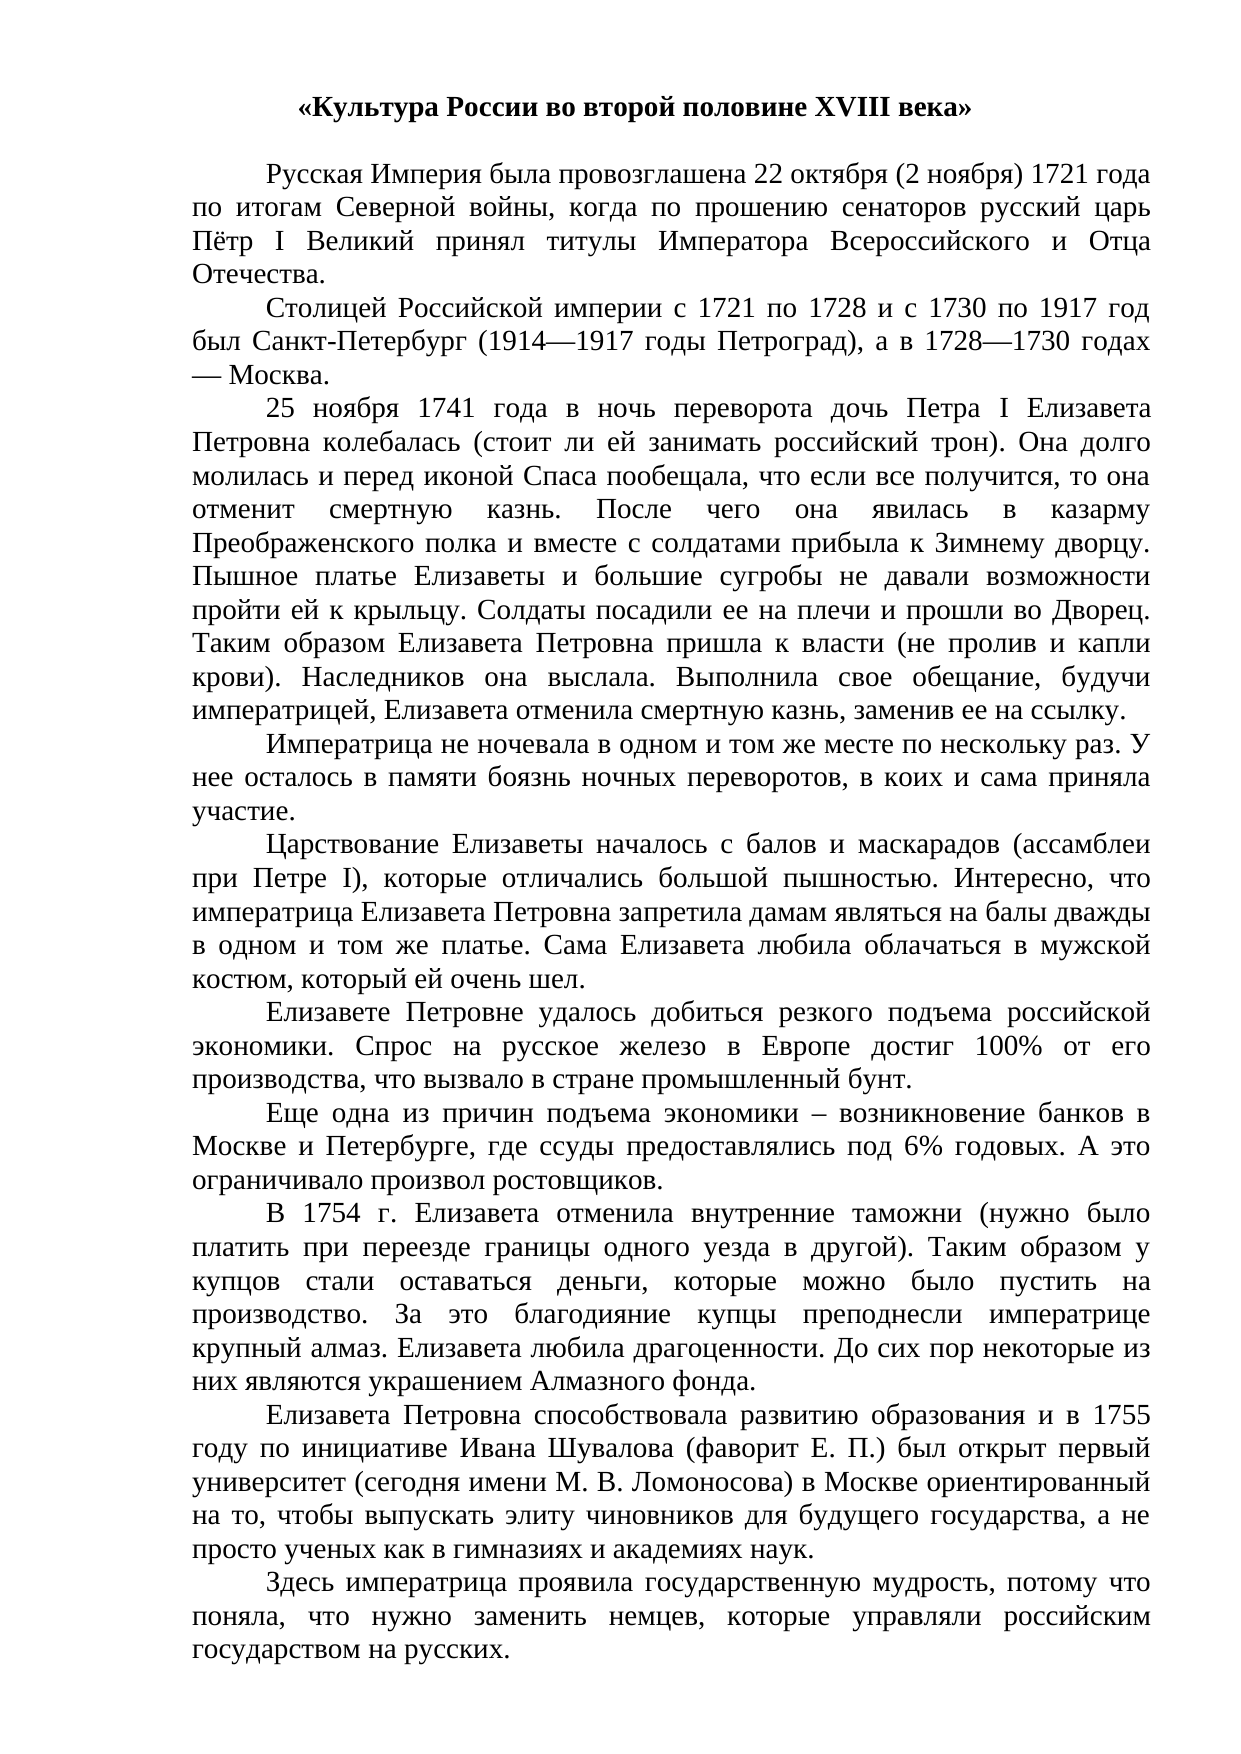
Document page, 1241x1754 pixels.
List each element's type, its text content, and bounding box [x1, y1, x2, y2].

text В 1754 г. Елизавета отменила внутренние таможни (нужно было платить при переезде границы одного уезда в другой). Таким образом у купцов стали оставаться деньги, которые можно было пустить на производство. За это благодияние купцы преподнесли императрице крупный алмаз. Елизавета любила драгоценности. До сих пор некоторые из них являются украшением Алмазного фонда. [192, 1196, 1152, 1397]
text Столицей Российской империи с 1721 по 1728 и с 1730 по 1917 год был Санкт-Петербург (1914—1917 годы Петроград), а в 1728—1730 годах — Москва. [192, 290, 1152, 391]
text Елизавета Петровна способствовала развитию образования и в 1755 году по инициативе Ивана Шувалова (фаворит Е. П.) был открыт первый университет (сегодня имени М. В. Ломоносова) в Москве ориентированный на то, чтобы выпускать элиту чиновников для будущего государства, а не просто ученых как в гимназиях и академиях наук. [192, 1397, 1152, 1564]
text Еще одна из причин подъема экономики – возникновение банков в Москве и Петербурге, где ссуды предоставлялись под 6% годовых. А это ограничивало произвол ростовщиков. [192, 1095, 1152, 1196]
text «Культура России во второй половине XVIII века» [118, 89, 1152, 122]
text Императрица не ночевала в одном и том же месте по нескольку раз. У нее осталось в памяти боязнь ночных переворотов, в коих и сама приняла участие. [192, 726, 1152, 827]
text Русская Империя была провозглашена 22 октября (2 ноября) 1721 года по итогам Северной войны, когда по прошению сенаторов русский царь Пётр I Великий принял титулы Императора Всероссийского и Отца Отечества. [192, 156, 1152, 290]
text Царствование Елизаветы началось с балов и маскарадов (ассамблеи при Петре I), которые отличались большой пышностью. Интересно, что императрица Елизавета Петровна запретила дамам являться на балы дважды в одном и том же платье. Сама Елизавета любила облачаться в мужской костюм, который ей очень шел. [192, 827, 1152, 994]
text 25 ноября 1741 года в ночь переворота дочь Петра I Елизавета Петровна колебалась (стоит ли ей занимать российский трон). Она долго молилась и перед иконой Спаса пообещала, что если все получится, то она отменит смертную казнь. После чего она явилась в казарму Преображенского полка и вместе с солдатами прибыла к Зимнему дворцу. Пышное платье Елизаветы и большие сугробы не давали возможности пройти ей к крыльцу. Солдаты посадили ее на плечи и прошли во Дворец. Таким образом Елизавета Петровна пришла к власти (не пролив и капли крови). Наследников она выслала. Выполнила свое обещание, будучи императрицей, Елизавета отменила смертную казнь, заменив ее на ссылку. [192, 391, 1152, 726]
text Елизавете Петровне удалось добиться резкого подъема российской экономики. Спрос на русское железо в Европе достиг 100% от его производства, что вызвало в стране промышленный бунт. [192, 994, 1152, 1095]
text Здесь императрица проявила государственную мудрость, потому что поняла, что нужно заменить немцев, которые управляли российским государством на русских. [192, 1564, 1152, 1665]
